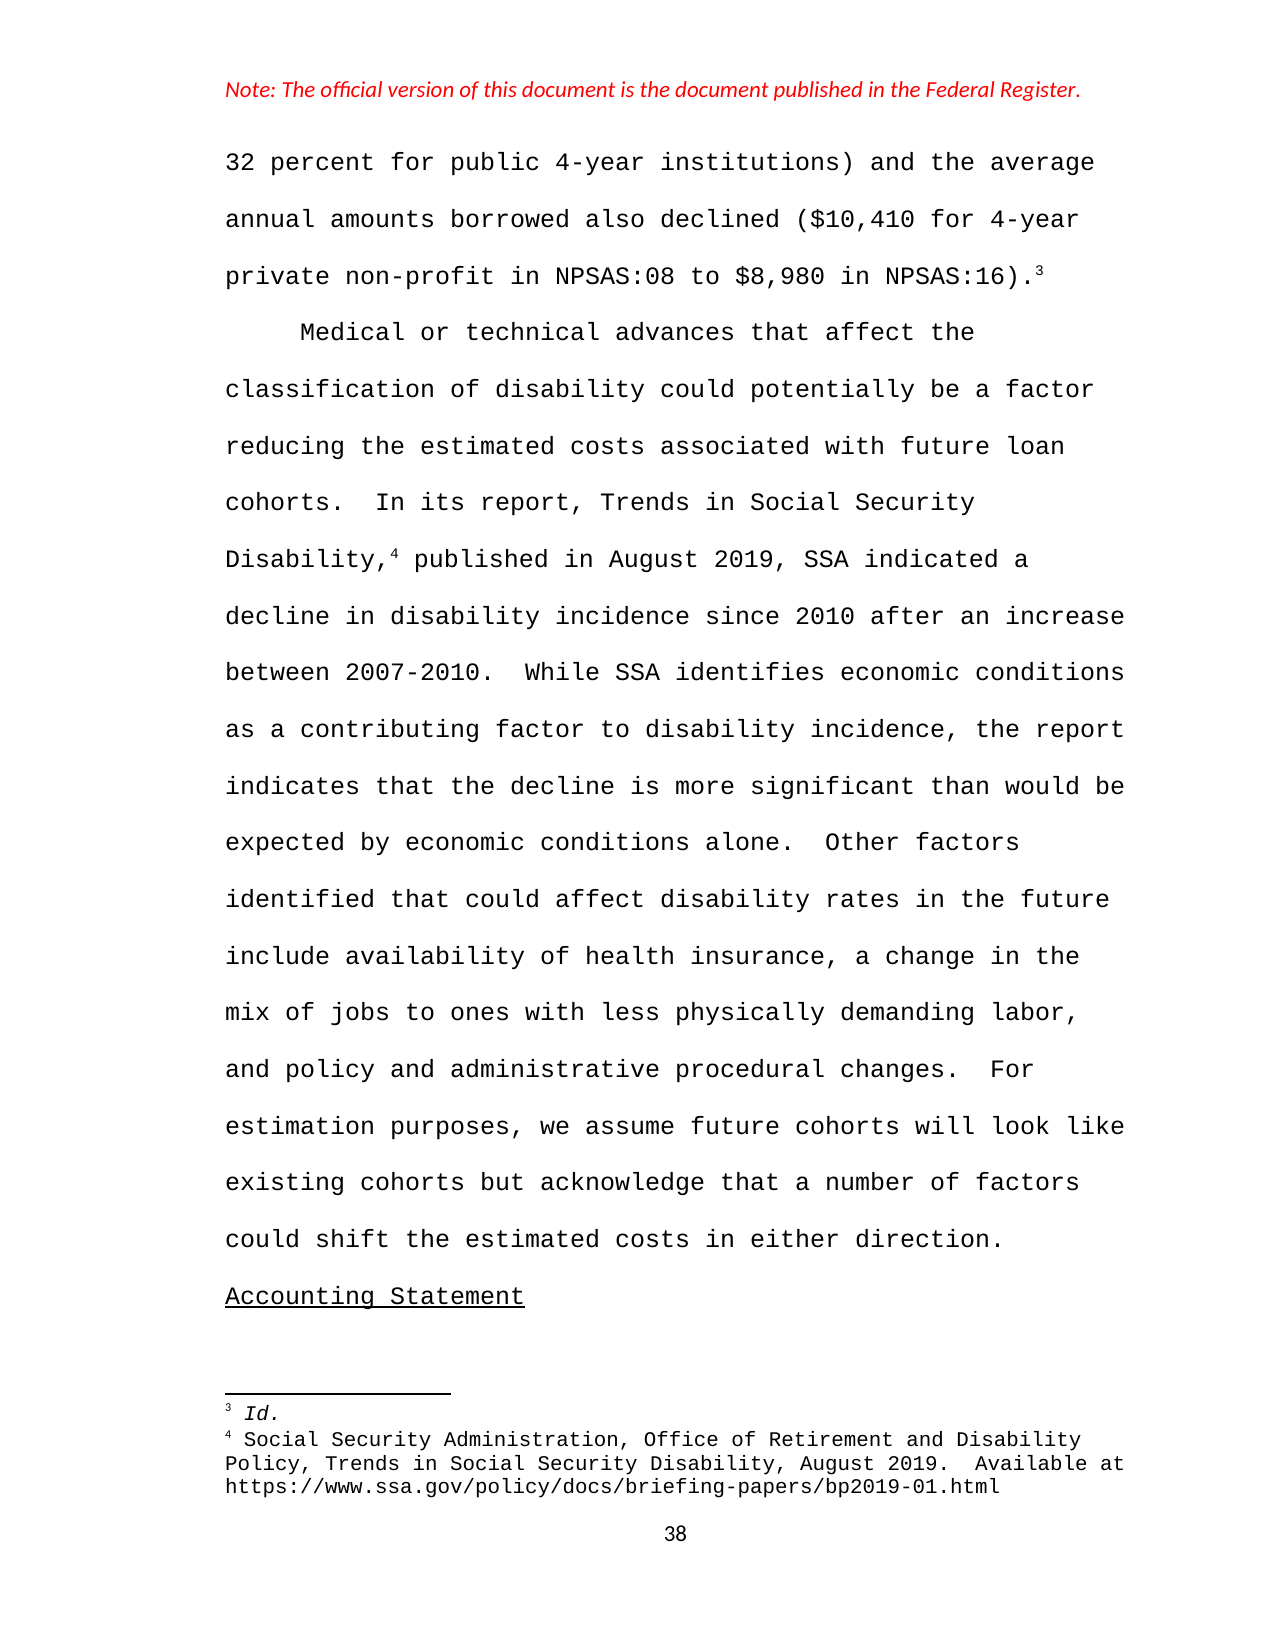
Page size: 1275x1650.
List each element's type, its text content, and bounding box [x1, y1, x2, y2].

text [225, 150, 1125, 292]
text Accounting Statement [225, 1283, 1125, 1312]
text Medical or technical advances that affect the classification of disability could potentially be a factor reducing the estimated costs associated with future loan cohorts. In its report, Trends in Social Security Disability, published in August 2019, SSA indicated a decline in disability incidence since 2010 after an increase between 2007-2010. While SSA identifies economic conditions as a contributing factor to disability incidence, the report indicates that the decline is more significant than would be expected by economic conditions alone. Other factors identified that could affect disability rates in the future include availability of health insurance, a change in the mix of jobs to ones with less physically demanding labor, and policy and administrative procedural changes. For estimation purposes, we assume future cohorts will look like existing cohorts but acknowledge that a number of factors could shift the estimated costs in either direction. [225, 320, 1125, 1255]
